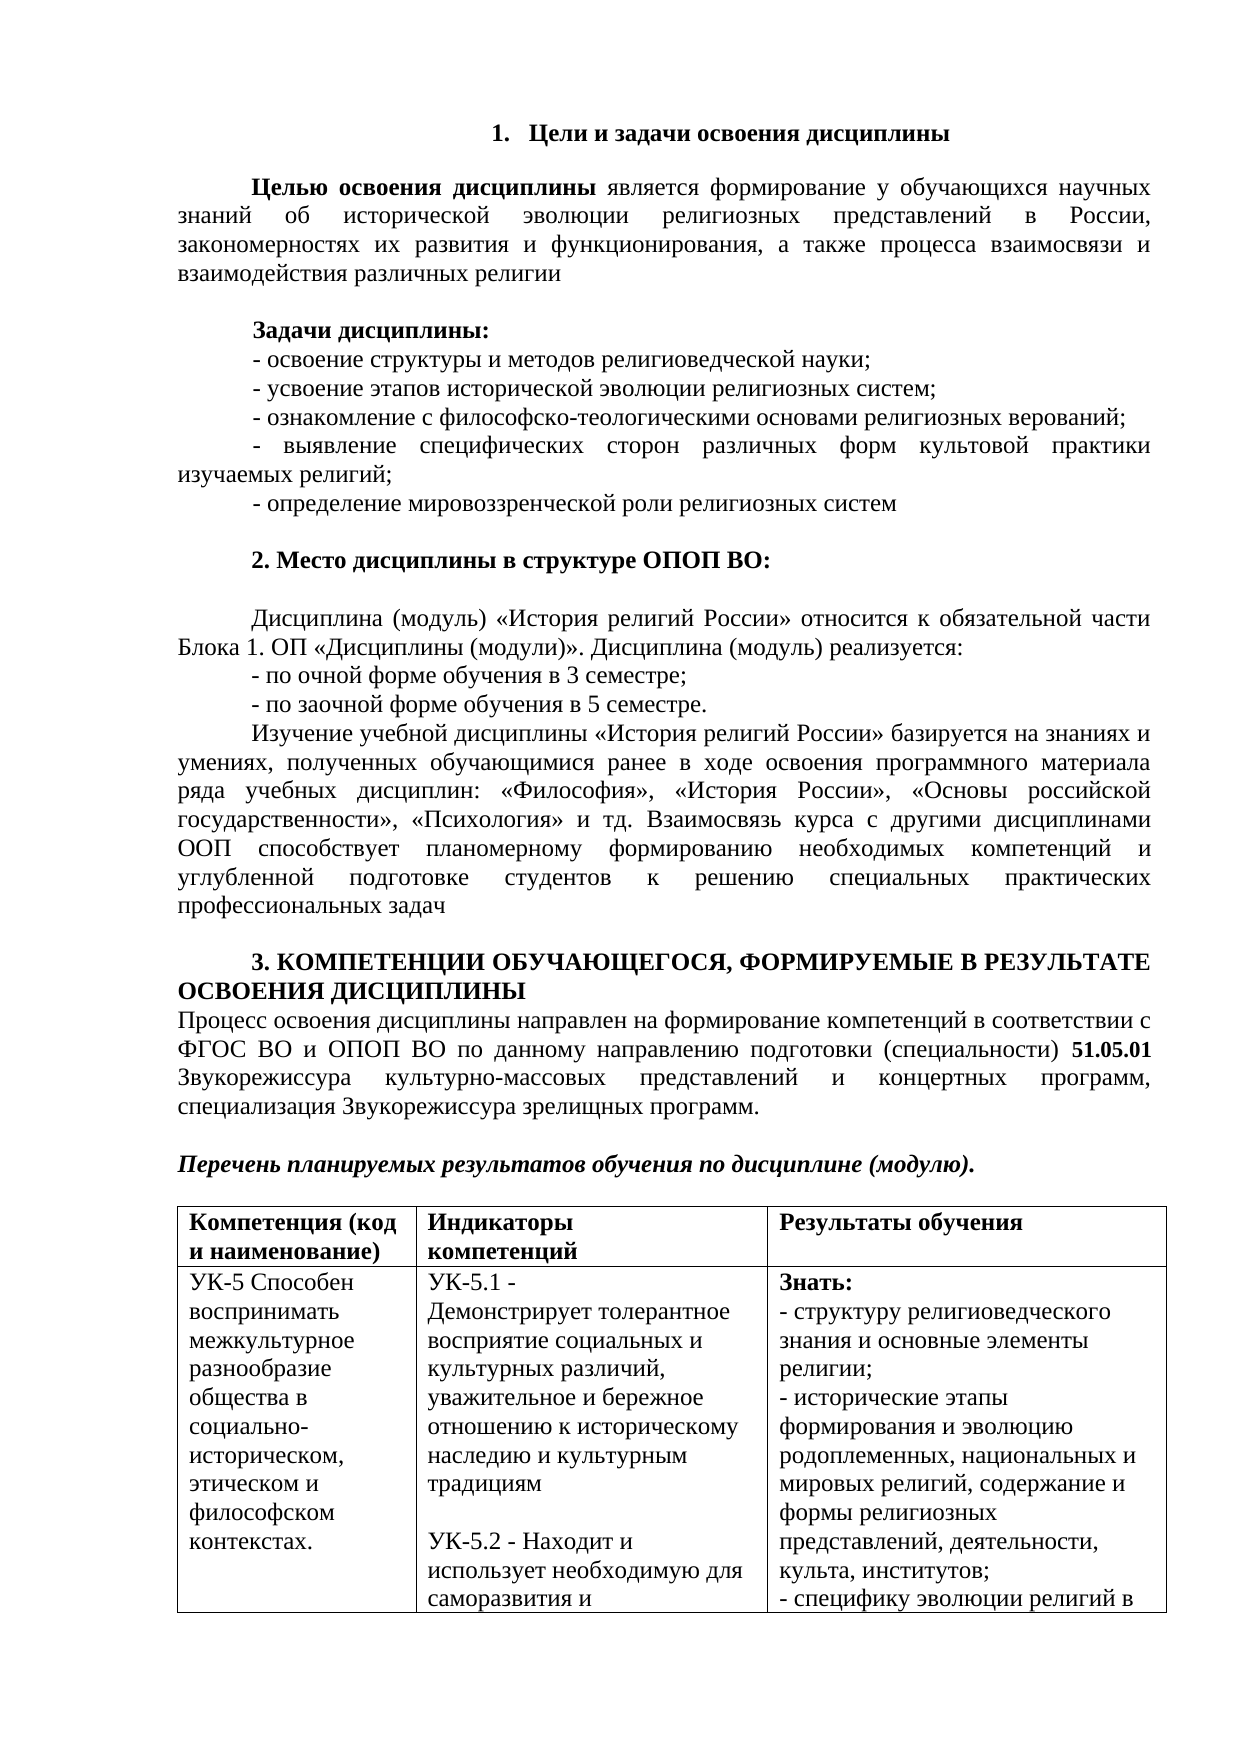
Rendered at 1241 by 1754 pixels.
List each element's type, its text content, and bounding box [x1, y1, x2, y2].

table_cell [178, 1267, 416, 1612]
text - по заочной форме обучения в 5 семестре. [177, 689, 1152, 718]
table_header Результаты обучения [768, 1207, 1166, 1266]
text Целью освоения дисциплины является формирование у обучающихся научных знаний об исторической эволюции религиозных представлений в России, закономерностях их развития и функционирования, а также процесса взаимосвязи и взаимодействия различных религии [177, 172, 1152, 287]
text - определение мировоззренческой роли религиозных систем [177, 488, 1152, 517]
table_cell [417, 1267, 767, 1612]
text Перечень планируемых результатов обучения по дисциплине (модулю). [177, 1149, 1152, 1177]
list Цели и задачи освоения дисциплины [290, 118, 1152, 147]
text - выявление специфических сторон различных форм культовой практики изучаемых религий; [177, 431, 1152, 488]
text Процесс освоения дисциплины направлен на формирование компетенций в соответствии с ФГОС ВО и ОПОП ВО по данному направлению подготовки (специальности) 51.05.01 Звукорежиссура культурно-массовых представлений и концертных программ, специализация Звукорежиссура зрелищных программ. [177, 1005, 1152, 1120]
text - ознакомление с философско-теологическими основами религиозных верований; [177, 402, 1152, 431]
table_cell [768, 1267, 1166, 1612]
text Задачи дисциплины: [177, 316, 1152, 344]
text - усвоение этапов исторической эволюции религиозных систем; [177, 373, 1152, 402]
text - освоение структуры и методов религиоведческой науки; [177, 344, 1152, 373]
text 3. КОМПЕТЕНЦИИ ОБУЧАЮЩЕГОСЯ, ФОРМИРУЕМЫЕ В РЕЗУЛЬТАТЕ ОСВОЕНИЯ ДИСЦИПЛИНЫ [177, 947, 1152, 1005]
table_header Индикаторы компетенций [417, 1207, 767, 1266]
text - по очной форме обучения в 3 семестре; [177, 661, 1152, 689]
text 2. Место дисциплины в структуре ОПОП ВО: [177, 546, 1152, 574]
text Дисциплина (модуль) «История религий России» относится к обязательной части Блока 1. ОП «Дисциплины (модули)». Дисциплина (модуль) реализуется: [177, 603, 1152, 661]
table_header Компетенция (код и наименование) [178, 1207, 416, 1266]
text Изучение учебной дисциплины «История религий России» базируется на знаниях и умениях, полученных обучающимися ранее в ходе освоения программного материала ряда учебных дисциплин: «Философия», «История России», «Основы российской государственности», «Психология» и тд. Взаимосвязь курса с другими дисциплинами ООП способствует планомерному формированию необходимых компетенций и углубленной подготовке студентов к решению специальных практических профессиональных задач [177, 718, 1152, 919]
